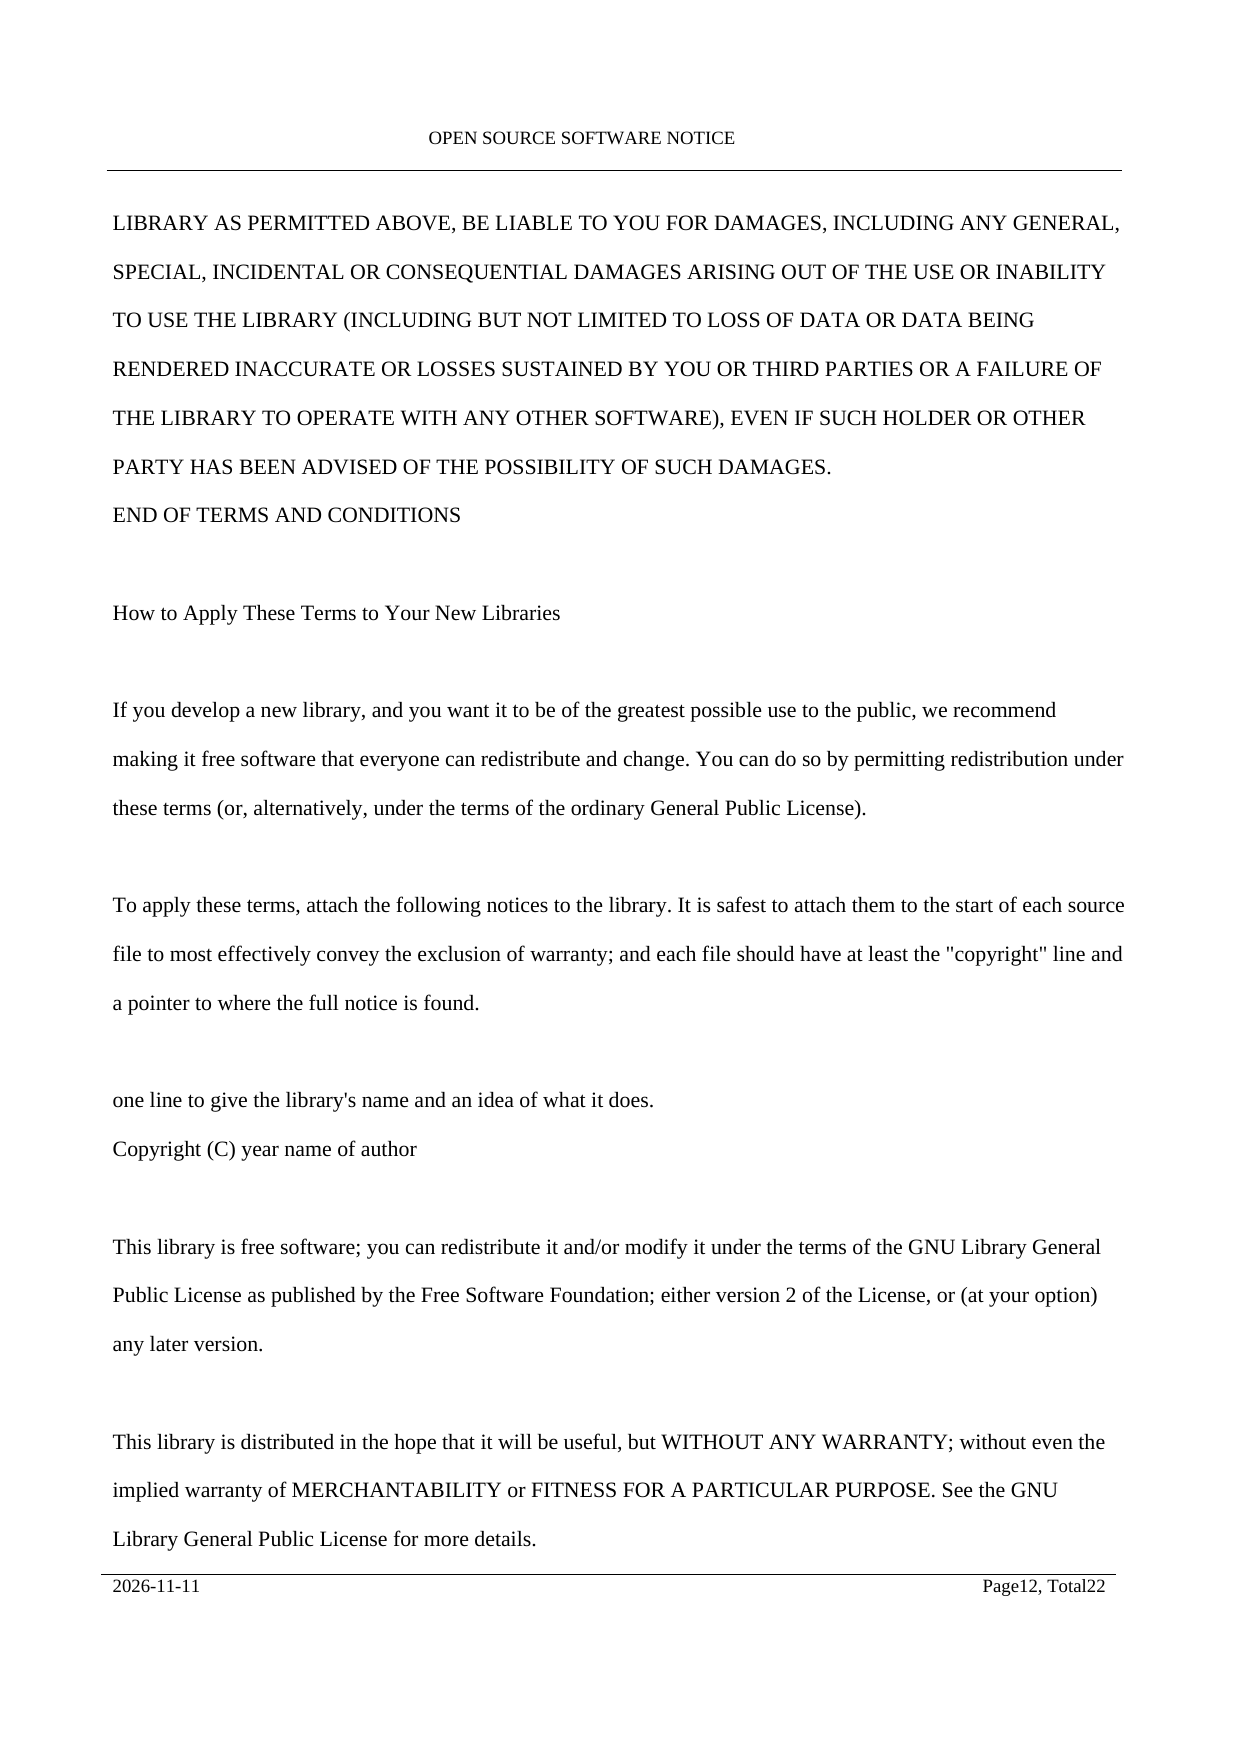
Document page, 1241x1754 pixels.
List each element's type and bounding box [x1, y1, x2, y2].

text [112, 206, 1128, 1555]
